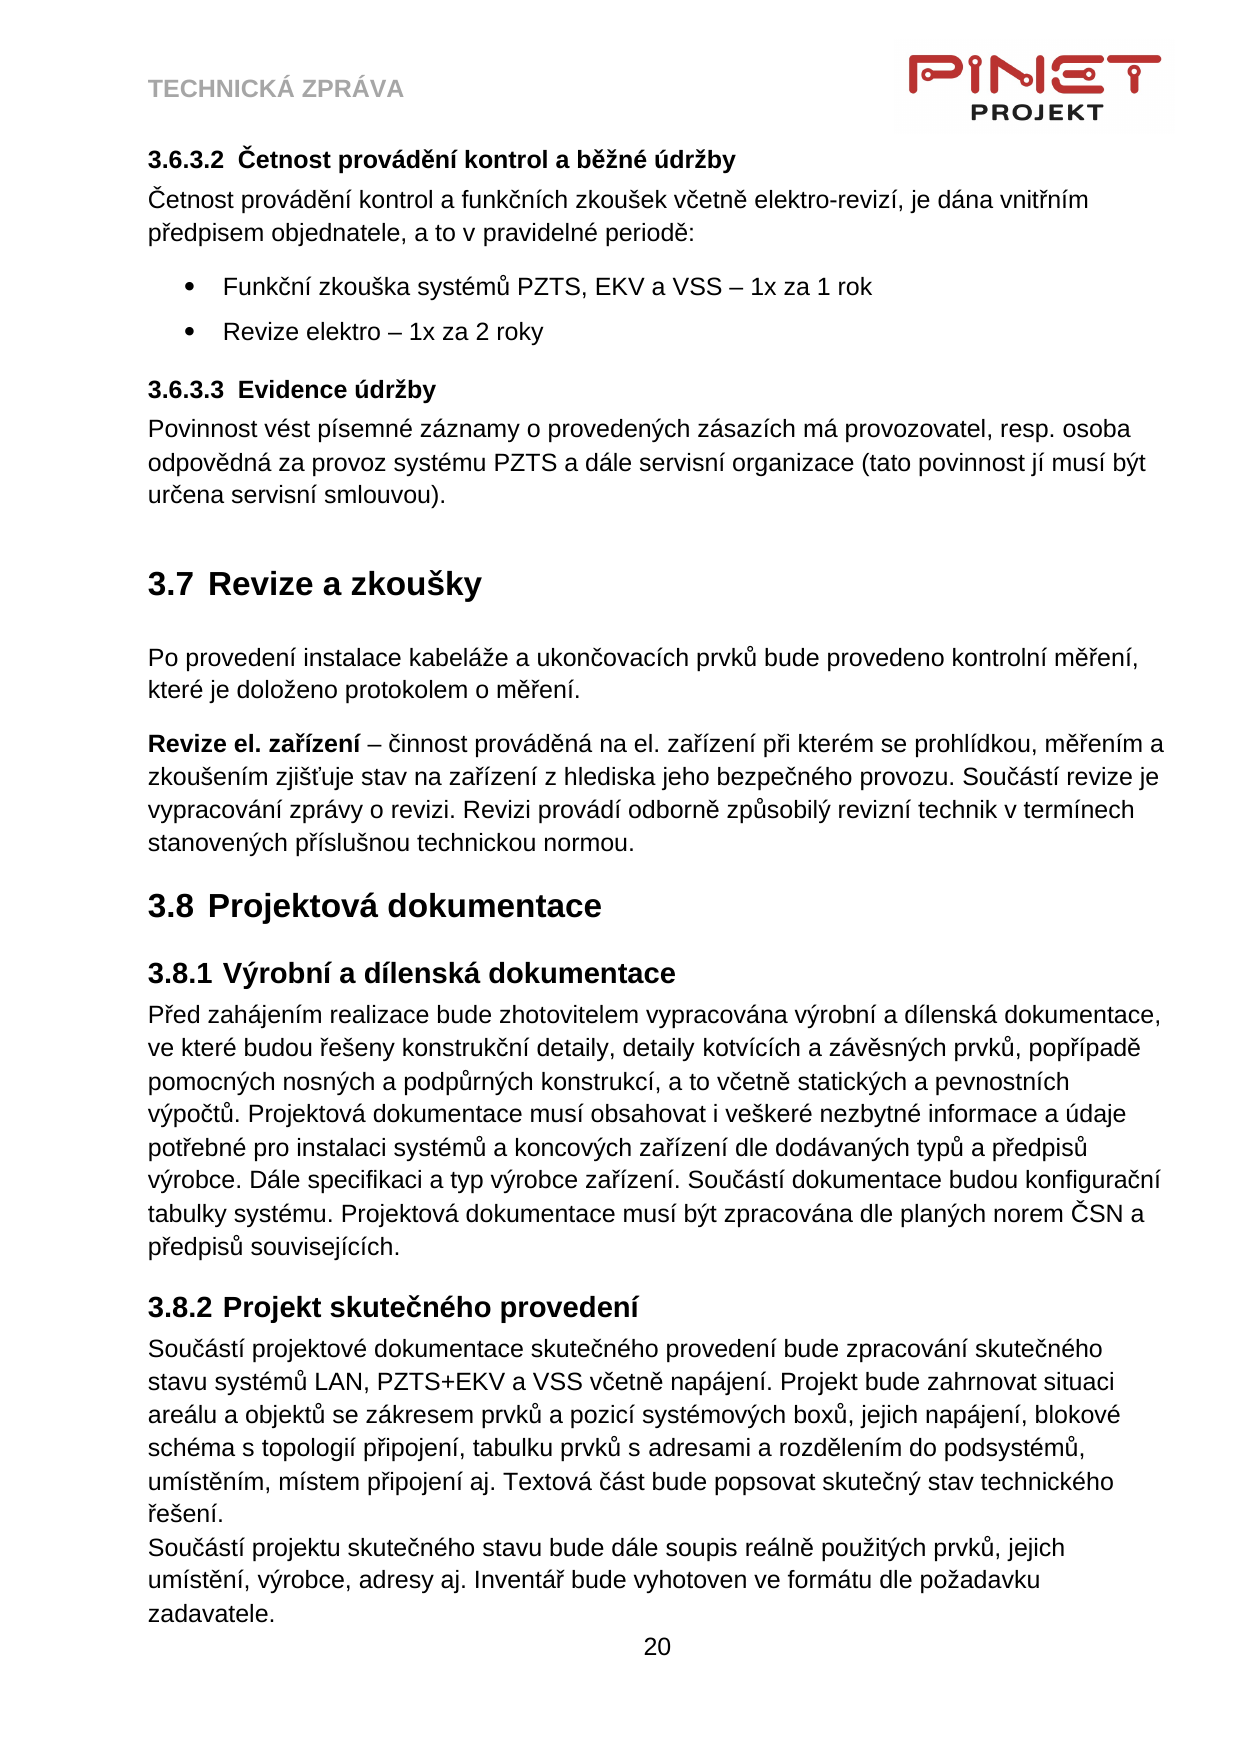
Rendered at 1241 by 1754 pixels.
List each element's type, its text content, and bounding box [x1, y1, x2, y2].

text Četnost provádění kontrol a funkčních zkoušek včetně elektro-revizí, je dána vnitřním předpisem objednatele, a to v pravidelné periodě: [148, 184, 1167, 246]
subtitle Projektová dokumentace [148, 886, 1167, 925]
text Povinnost vést písemné záznamy o provedených zásazích má provozovatel, resp. osoba odpovědná za provoz systému PZTS a dále servisní organizace (tato povinnost jí musí být určena servisní smlouvou). [148, 414, 1167, 509]
text Po provedení instalace kabeláže a ukončovacích prvků bude provedeno kontrolní měření, které je doloženo protokolem o měření. [148, 642, 1167, 704]
text Součástí projektové dokumentace skutečného provedení bude zpracování skutečného stavu systémů LAN, PZTS+EKV a VSS včetně napájení. Projekt bude zahrnovat situaci areálu a objektů se zákresem prvků a pozicí systémových boxů, jejich napájení, blokové schéma s topologií připojení, tabulku prvků s adresami a rozdělením do podsystémů, umístěním, místem připojení aj. Textová část bude popsovat skutečný stav technického řešení. [148, 1334, 1167, 1528]
text Před zahájením realizace bude zhotovitelem vypracována výrobní a dílenská dokumentace, ve které budou řešeny konstrukční detaily, detaily kotvících a závěsných prvků, popřípadě pomocných nosných a podpůrných konstrukcí, a to včetně statických a pevnostních výpočtů. Projektová dokumentace musí obsahovat i veškeré nezbytné informace a údaje potřebné pro instalaci systémů a koncových zařízení dle dodávaných typů a předpisů výrobce. Dále specifikaci a typ výrobce zařízení. Součástí dokumentace budou konfigurační tabulky systému. Projektová dokumentace musí být zpracována dle planých norem ČSN a předpisů souvisejících. [148, 1000, 1167, 1260]
subtitle Projekt skutečného provedení [148, 1289, 1167, 1323]
subtitle Výrobní a dílenská dokumentace [148, 956, 1167, 989]
subtitle Četnost provádění kontrol a běžné údržby [148, 145, 1167, 174]
picture [893, 39, 1175, 134]
text Součástí projektu skutečného stavu bude dále soupis reálně použitých prvků, jejich umístění, výrobce, adresy aj. Inventář bude vyhotoven ve formátu dle požadavku zadavatele. [148, 1532, 1167, 1627]
list Funkční zkouška systémů PZTS, EKV a VSS – 1x za 1 rok [185, 271, 1167, 300]
subtitle Evidence údržby [148, 375, 1167, 404]
subtitle Revize a zkoušky [148, 563, 1167, 602]
list Revize elektro – 1x za 2 roky [185, 317, 1167, 346]
text Revize el. zařízení – činnost prováděná na el. zařízení při kterém se prohlídkou, měřením a zkoušením zjišťuje stav na zařízení z hlediska jeho bezpečného provozu. Součástí revize je vypracování zprávy o revizi. Revizi provádí odborně způsobilý revizní technik v termínech stanovených příslušnou technickou normou. [148, 729, 1167, 857]
